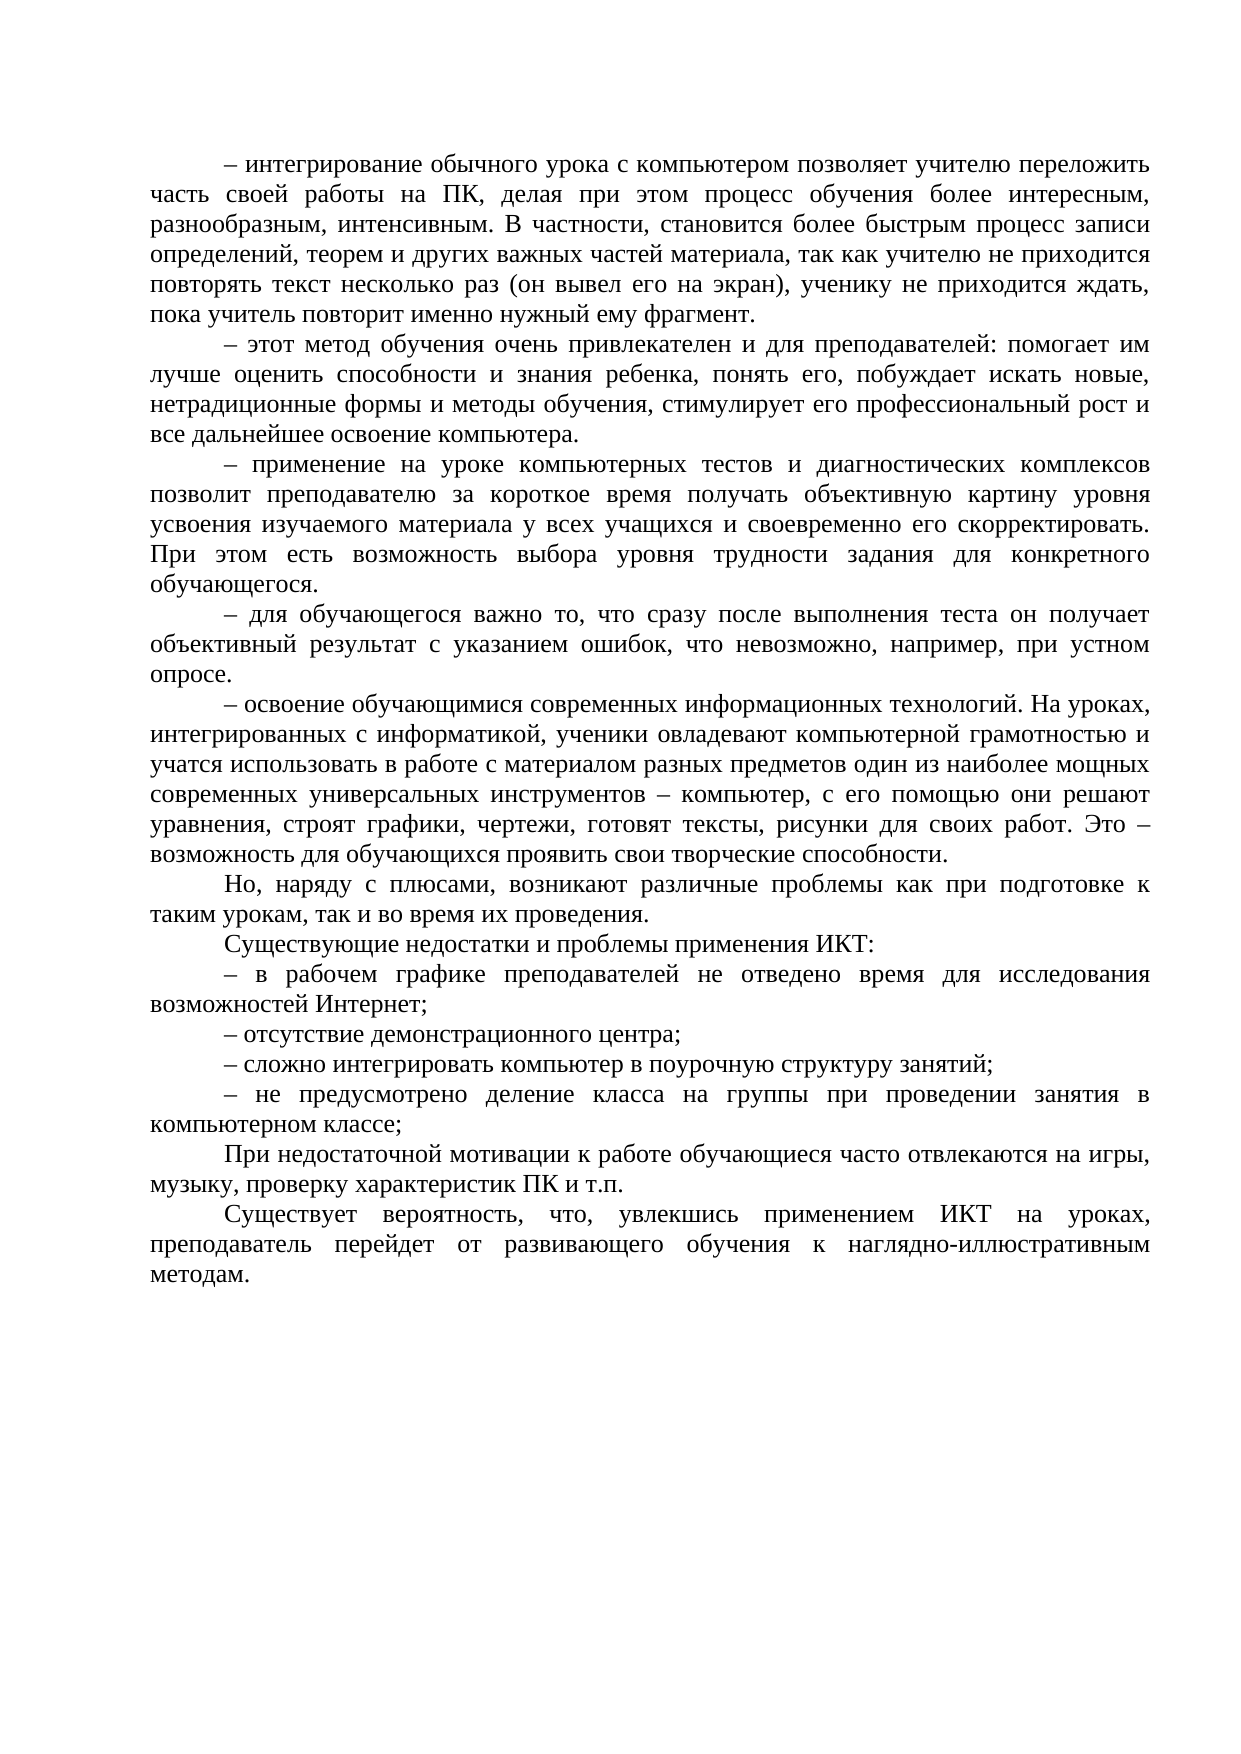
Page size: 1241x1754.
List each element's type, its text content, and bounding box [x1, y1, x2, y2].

text – для обучающегося важно то, что сразу после выполнения теста он получает объективный результат с указанием ошибок, что невозможно, например, при устном опросе. [150, 598, 1152, 688]
text – сложно интегрировать компьютер в поурочную структуру занятий; [150, 1048, 1152, 1078]
text Существует вероятность, что, увлекшись применением ИКТ на уроках, преподаватель перейдет от развивающего обучения к наглядно-иллюстративным методам. [150, 1198, 1152, 1288]
text Но, наряду с плюсами, возникают различные проблемы как при подготовке к таким урокам, так и во время их проведения. [150, 868, 1152, 928]
text – не предусмотрено деление класса на группы при проведении занятия в компьютерном классе; [150, 1078, 1152, 1138]
text При недостаточной мотивации к работе обучающиеся часто отвлекаются на игры, музыку, проверку характеристик ПК и т.п. [150, 1138, 1152, 1198]
text – этот метод обучения очень привлекателен и для преподавателей: помогает им лучше оценить способности и знания ребенка, понять его, побуждает искать новые, нетрадиционные формы и методы обучения, стимулирует его профессиональный рост и все дальнейшее освоение компьютера. [150, 328, 1152, 448]
text – применение на уроке компьютерных тестов и диагностических комплексов позволит преподавателю за короткое время получать объективную картину уровня усвоения изучаемого материала у всех учащихся и своевременно его скорректировать. При этом есть возможность выбора уровня трудности задания для конкретного обучающегося. [150, 448, 1152, 598]
text – освоение обучающимися современных информационных технологий. На уроках, интегрированных с информатикой, ученики овладевают компьютерной грамотностью и учатся использовать в работе с материалом разных предметов один из наиболее мощных современных универсальных инструментов – компьютер, с его помощью они решают уравнения, строят графики, чертежи, готовят тексты, рисунки для своих работ. Это – возможность для обучающихся проявить свои творческие способности. [150, 688, 1152, 868]
text Существующие недостатки и проблемы применения ИКТ: [150, 928, 1152, 958]
text – отсутствие демонстрационного центра; [150, 1018, 1152, 1048]
text – в рабочем графике преподавателей не отведено время для исследования возможностей Интернет; [150, 958, 1152, 1018]
text – интегрирование обычного урока с компьютером позволяет учителю переложить часть своей работы на ПК, делая при этом процесс обучения более интересным, разнообразным, интенсивным. В частности, становится более быстрым процесс записи определений, теорем и других важных частей материала, так как учителю не приходится повторять текст несколько раз (он вывел его на экран), ученику не приходится ждать, пока учитель повторит именно нужный ему фрагмент. [150, 148, 1152, 328]
